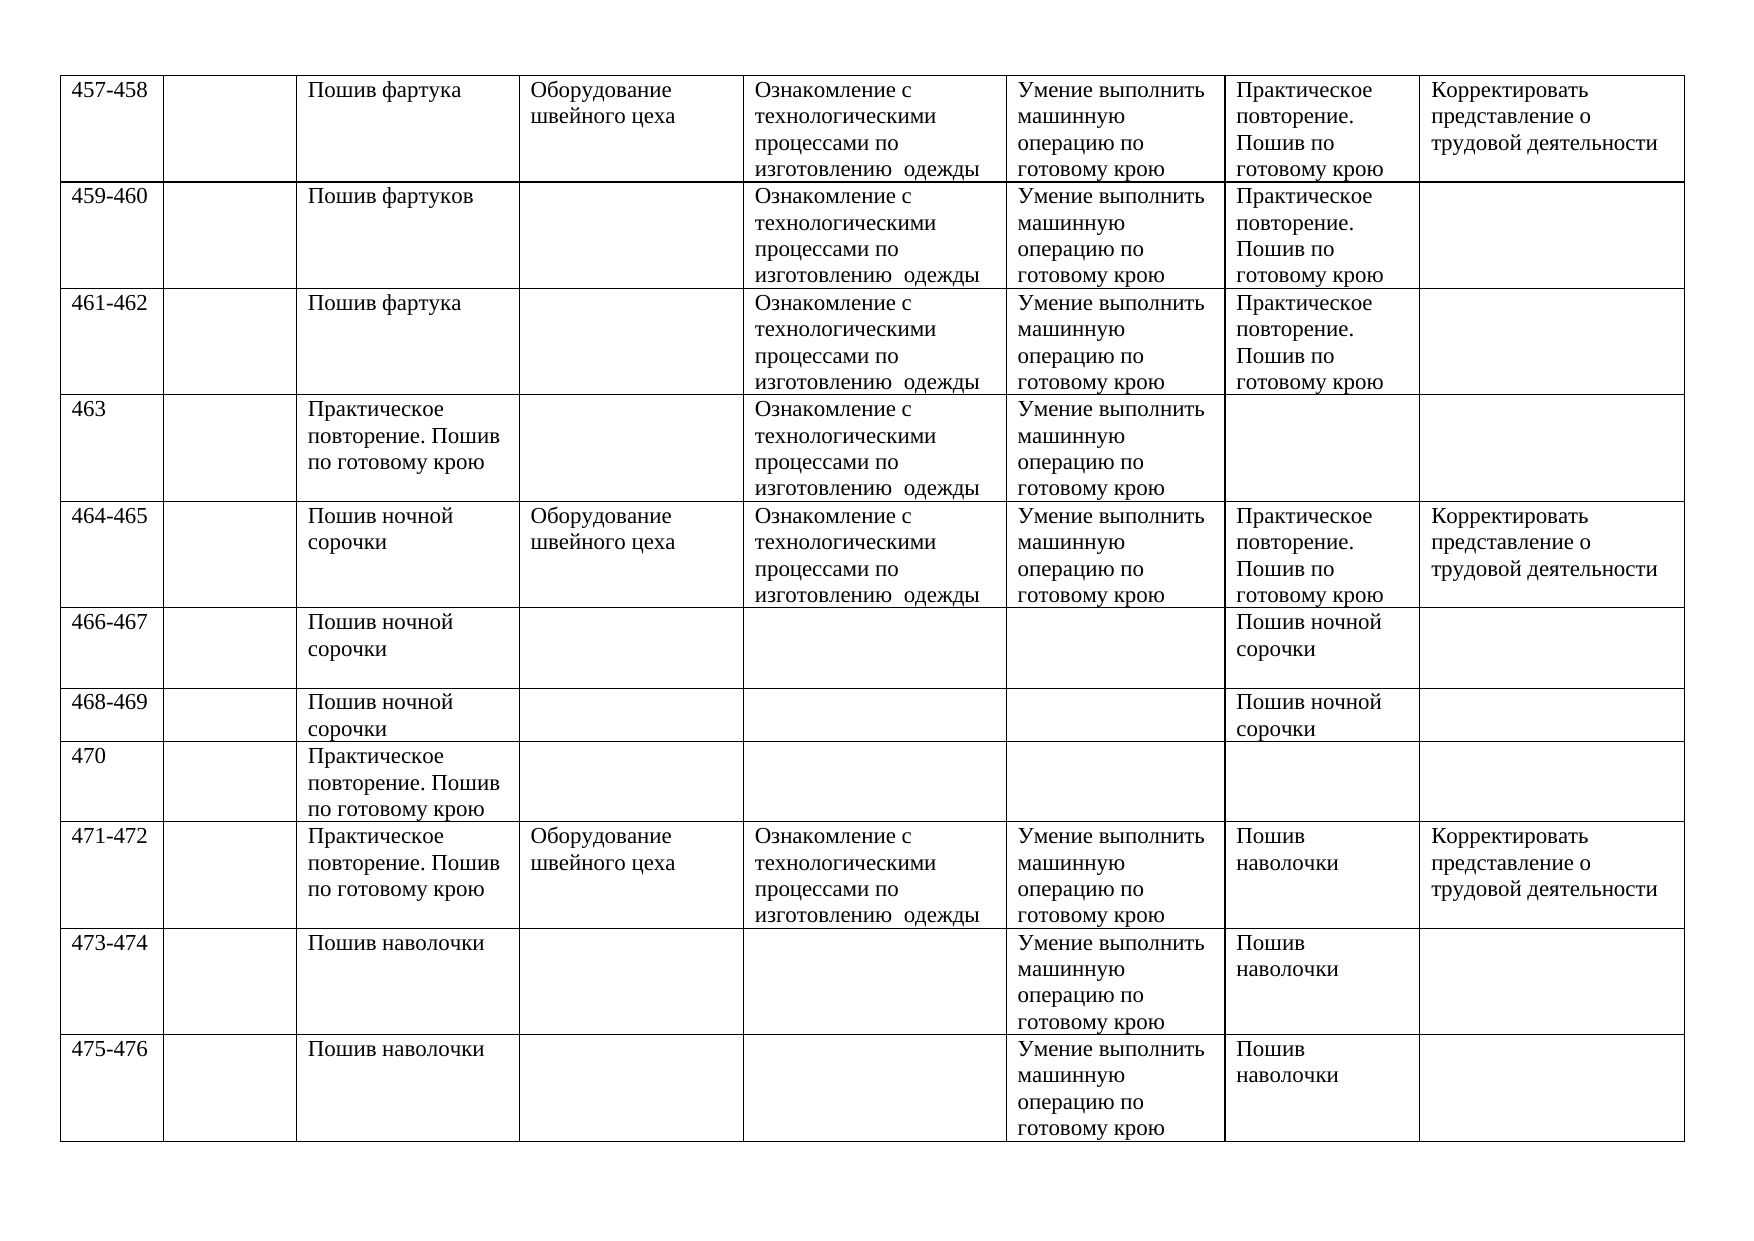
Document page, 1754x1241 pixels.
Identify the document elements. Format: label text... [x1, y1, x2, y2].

table_cell Корректировать представление о трудовой деятельности [1420, 502, 1684, 607]
table_cell [744, 608, 1006, 687]
table_cell [744, 689, 1006, 741]
table_cell Умение выполнить машинную операцию по готовому крою [1007, 76, 1224, 181]
table_cell Умение выполнить машинную операцию по готовому крою [1007, 183, 1224, 288]
table_cell [1420, 608, 1684, 687]
table_cell Практическое повторение. Пошив по готовому крою [297, 742, 519, 821]
table_cell Умение выполнить машинную операцию по готовому крою [1007, 502, 1224, 607]
table_cell [1420, 742, 1684, 821]
table_cell Пошив ночной сорочки [297, 608, 519, 687]
table_cell [520, 742, 743, 821]
table_cell [164, 929, 296, 1034]
table_cell [744, 742, 1006, 821]
table_cell [164, 76, 296, 181]
table_cell 457-458 [61, 76, 163, 181]
table_cell [520, 289, 743, 394]
table_cell Пошив наволочки [297, 1035, 519, 1141]
table_cell [520, 689, 743, 741]
table_cell Практическое повторение. Пошив по готовому крою [297, 395, 519, 501]
table_cell [1420, 1035, 1684, 1141]
table_cell Ознакомление с технологическими процессами по изготовлению одежды [744, 76, 1006, 181]
table_cell [520, 929, 743, 1034]
table_cell [520, 395, 743, 501]
table_cell Пошив наволочки [1226, 1035, 1419, 1141]
table_cell Пошив ночной сорочки [297, 689, 519, 741]
table_cell Оборудование швейного цеха [520, 502, 743, 607]
table_cell [164, 689, 296, 741]
table_cell 475-476 [61, 1035, 163, 1141]
table_cell 459-460 [61, 183, 163, 288]
table_cell [1420, 689, 1684, 741]
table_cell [1007, 929, 1224, 1034]
table_cell Практическое повторение. Пошив по готовому крою [1226, 289, 1419, 394]
table_cell Пошив наволочки [1226, 929, 1419, 1034]
table_cell Ознакомление с технологическими процессами по изготовлению одежды [744, 289, 1006, 394]
table_cell Умение выполнить машинную операцию по готовому крою [1007, 822, 1224, 928]
table_cell [1420, 183, 1684, 288]
table_cell [520, 183, 743, 288]
table_cell [1420, 289, 1684, 394]
table_cell 463 [61, 395, 163, 501]
table_cell [1007, 742, 1224, 821]
table_cell 470 [61, 742, 163, 821]
table_cell [164, 742, 296, 821]
table_cell [1420, 395, 1684, 501]
table_cell [520, 1035, 743, 1141]
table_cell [1007, 1035, 1224, 1141]
table_cell Ознакомление с технологическими процессами по изготовлению одежды [744, 395, 1006, 501]
table_cell Практическое повторение. Пошив по готовому крою [1226, 502, 1419, 607]
table_cell [164, 502, 296, 607]
table_cell 466-467 [61, 608, 163, 687]
table_cell Пошив фартука [297, 289, 519, 394]
table_cell 468-469 [61, 689, 163, 741]
table_cell Пошив фартука [297, 76, 519, 181]
table_cell [1007, 689, 1224, 741]
table_cell Практическое повторение. Пошив по готовому крою [1226, 183, 1419, 288]
table_cell Ознакомление с технологическими процессами по изготовлению одежды [744, 183, 1006, 288]
table_cell Ознакомление с технологическими процессами по изготовлению одежды [744, 502, 1006, 607]
table_cell Пошив ночной сорочки [1226, 689, 1419, 741]
table_cell 473-474 [61, 929, 163, 1034]
table_cell Пошив наволочки [1226, 822, 1419, 928]
table_cell [1226, 742, 1419, 821]
table_cell [744, 929, 1006, 1034]
table_cell [164, 395, 296, 501]
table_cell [1226, 76, 1419, 181]
table_cell Пошив ночной сорочки [1226, 608, 1419, 687]
table_cell Практическое повторение. Пошив по готовому крою [297, 822, 519, 928]
table_cell 461-462 [61, 289, 163, 394]
table_cell Пошив наволочки [297, 929, 519, 1034]
table_cell 471-472 [61, 822, 163, 928]
table_cell Оборудование швейного цеха [520, 76, 743, 181]
table_cell Оборудование швейного цеха [520, 822, 743, 928]
table_cell [744, 1035, 1006, 1141]
table_cell Ознакомление с технологическими процессами по изготовлению одежды [744, 822, 1006, 928]
table_cell [164, 183, 296, 288]
table_cell 464-465 [61, 502, 163, 607]
table_cell [1226, 395, 1419, 501]
table_cell [1007, 608, 1224, 687]
table_cell [164, 608, 296, 687]
table_cell [520, 608, 743, 687]
table_cell Умение выполнить машинную операцию по готовому крою [1007, 289, 1224, 394]
table_cell [1420, 929, 1684, 1034]
table_cell [164, 289, 296, 394]
table_cell Умение выполнить машинную операцию по готовому крою [1007, 395, 1224, 501]
table_cell Пошив ночной сорочки [297, 502, 519, 607]
table_cell Пошив фартуков [297, 183, 519, 288]
table_cell [164, 1035, 296, 1141]
table_cell [164, 822, 296, 928]
table_cell Корректировать представление о трудовой деятельности [1420, 822, 1684, 928]
table_cell Корректировать представление о трудовой деятельности [1420, 76, 1684, 181]
